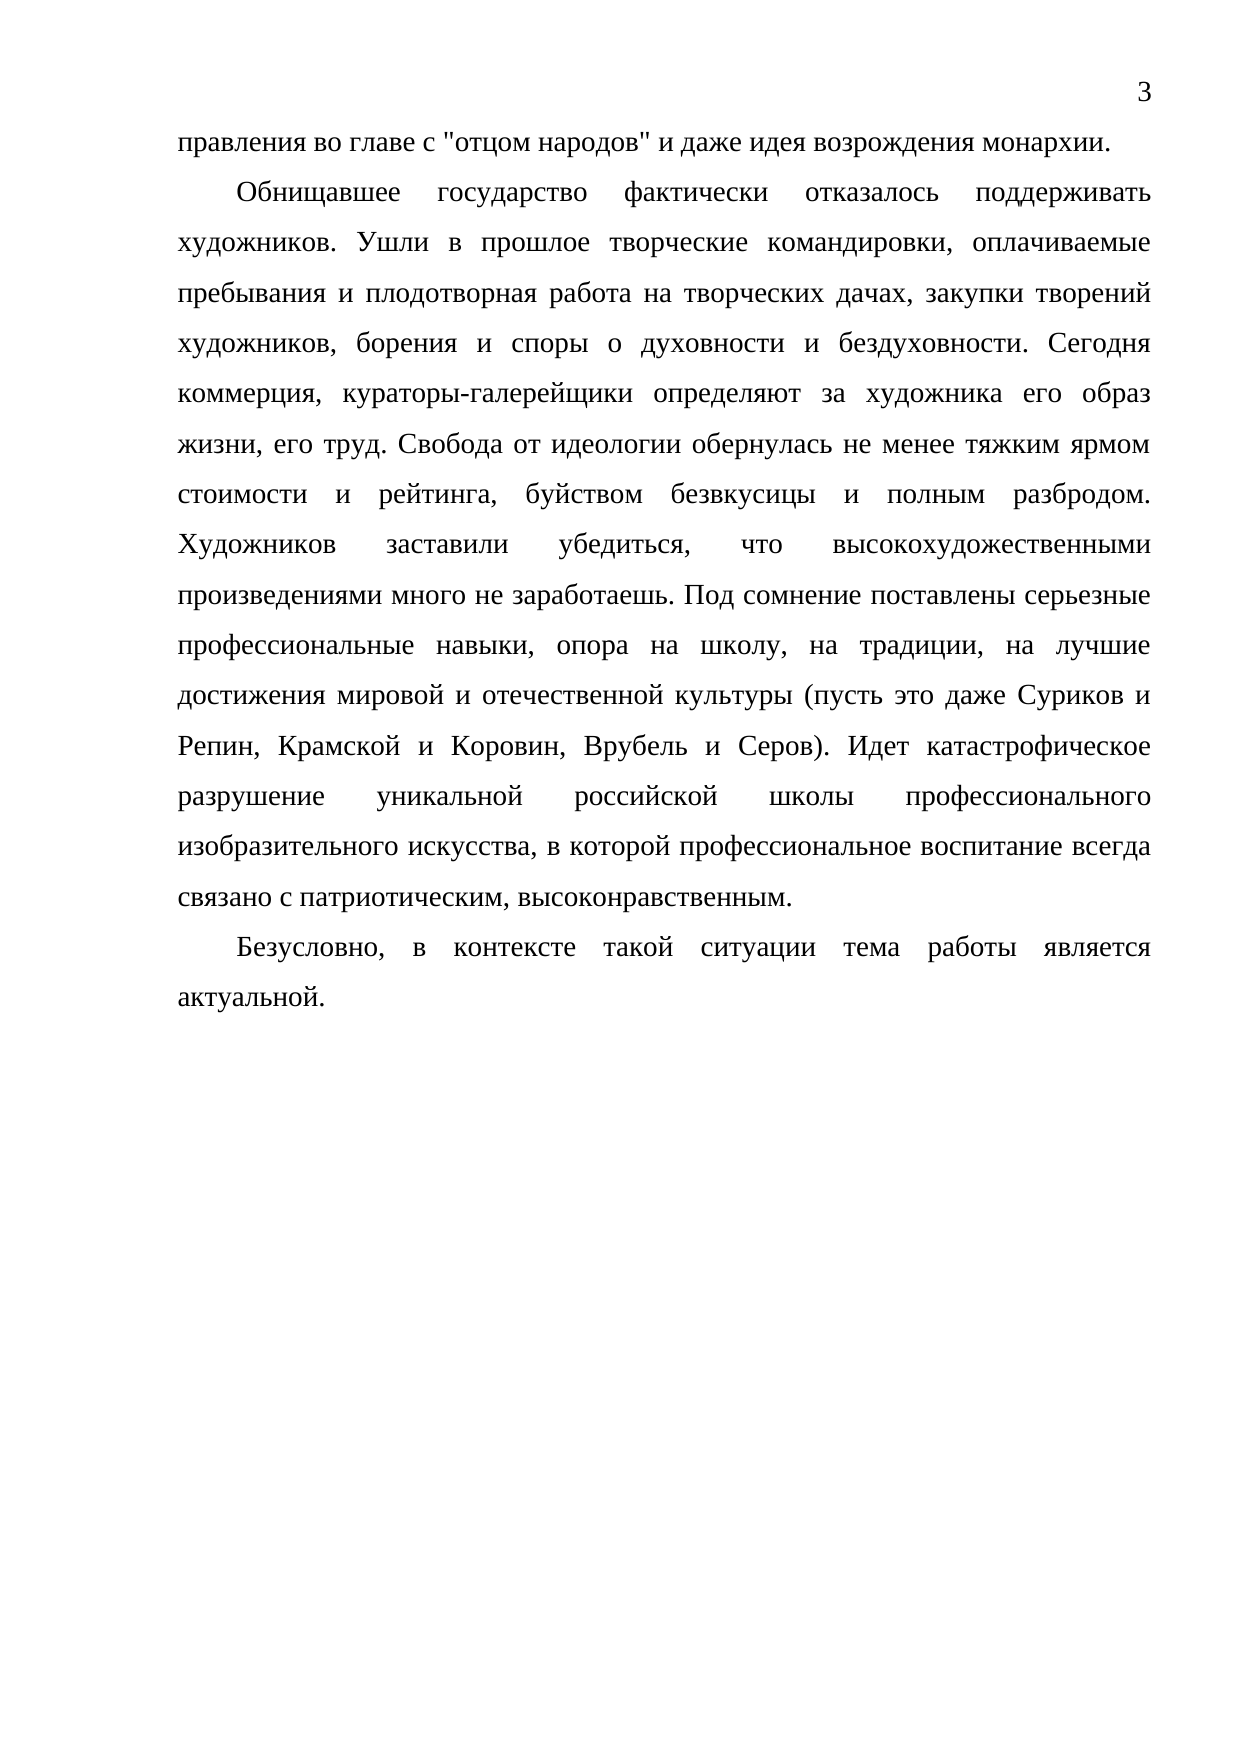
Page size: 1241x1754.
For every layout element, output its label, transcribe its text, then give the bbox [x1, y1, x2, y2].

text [177, 124, 1152, 157]
text Безусловно, в контексте такой ситуации тема работы является актуальной. [177, 929, 1152, 1013]
text Обнищавшее государство фактически отказалось поддерживать художников. Ушли в прошлое творческие командировки, оплачиваемые пребывания и плодотворная работа на творческих дачах, закупки творений художников, борения и споры о духовности и бездуховности. Сегодня коммерция, кураторы-галерейщики определяют за художника его образ жизни, его труд. Свобода от идеологии обернулась не менее тяжким ярмом стоимости и рейтинга, буйством безвкусицы и полным разбродом. Художников заставили убедиться, что высокохудожественными произведениями много не заработаешь. Под сомнение поставлены серьезные профессиональные навыки, опора на школу, на традиции, на лучшие достижения мировой и отечественной культуры (пусть это даже Суриков и Репин, Крамской и Коровин, Врубель и Серов). Идет катастрофическое разрушение уникальной российской школы профессионального изобразительного искусства, в которой профессиональное воспитание всегда связано с патриотическим, высоконравственным. [177, 174, 1152, 912]
